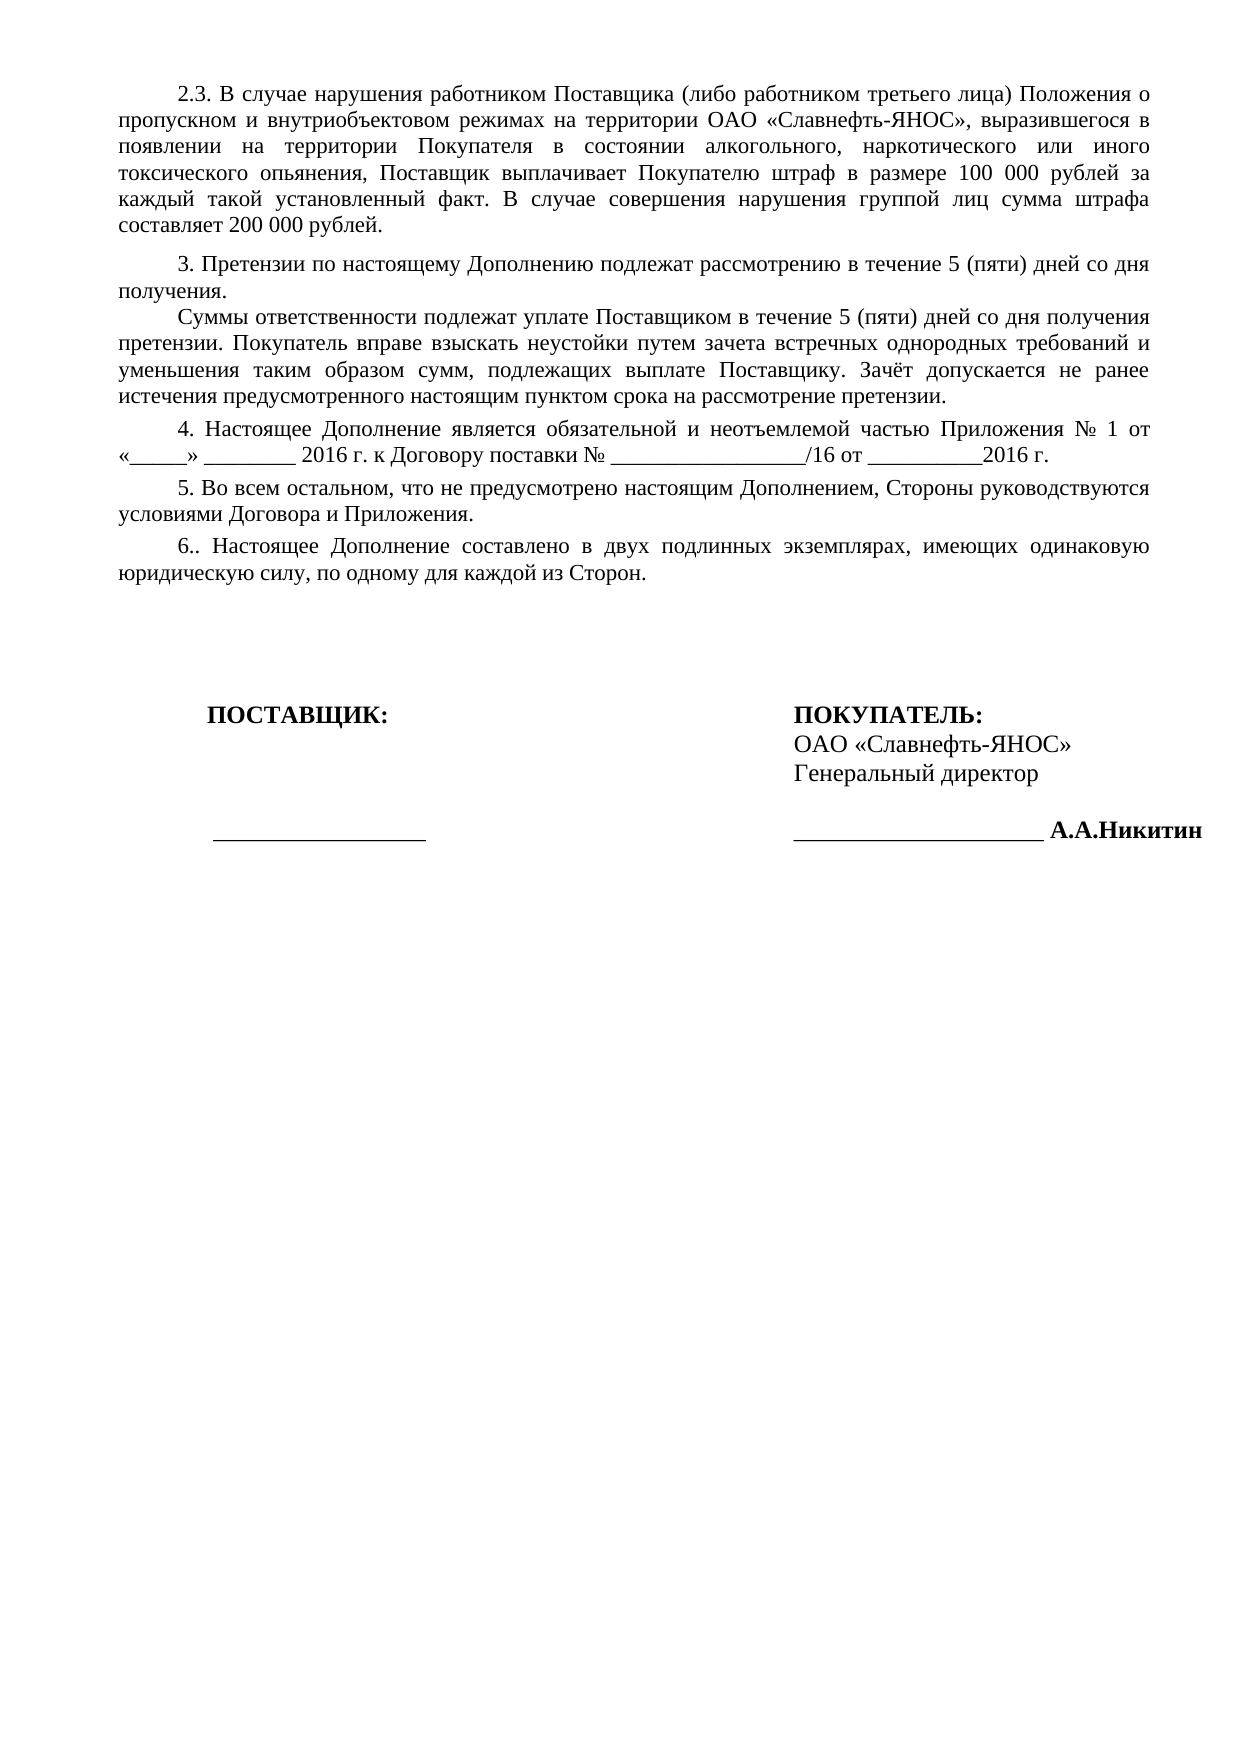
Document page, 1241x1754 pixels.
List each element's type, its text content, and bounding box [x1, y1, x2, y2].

text 4. Настоящее Дополнение является обязательной и неотъемлемой частью Приложения № 1 от «_____» ________ 2016 г. к Договору поставки № _________________/16 от __________2016 г. [118, 415, 1152, 467]
text 5. Во всем остальном, что не предусмотрено настоящим Дополнением, Стороны руководствуются условиями Договора и Приложения. [118, 474, 1152, 526]
text 6.. Настоящее Дополнение составлено в двух подлинных экземплярах, имеющих одинаковую юридическую силу, по одному для каждой из Сторон. [118, 533, 1152, 585]
text 3. Претензии по настоящему Дополнению подлежат рассмотрению в течение 5 (пяти) дней со дня получения. [118, 250, 1152, 303]
text 2.3. В случае нарушения работником Поставщика (либо работником третьего лица) Положения о пропускном и внутриобъектовом режимах на территории ОАО «Славнефть-ЯНОС», выразившегося в появлении на территории Покупателя в состоянии алкогольного, наркотического или иного токсического опьянения, Поставщик выплачивает Покупателю штраф в размере 100 000 рублей за каждый такой установленный факт. В случае совершения нарушения группой лиц сумма штрафа составляет 200 000 рублей. [118, 80, 1152, 238]
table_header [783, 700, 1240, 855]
text Суммы ответственности подлежат уплате Поставщиком в течение 5 (пяти) дней со дня получения претензии. Покупатель вправе взыскать неустойки путем зачета встречных однородных требований и уменьшения таким образом сумм, подлежащих выплате Поставщику. Зачёт допускается не ранее истечения предусмотренного настоящим пунктом срока на рассмотрение претензии. [118, 303, 1152, 408]
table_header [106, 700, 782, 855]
